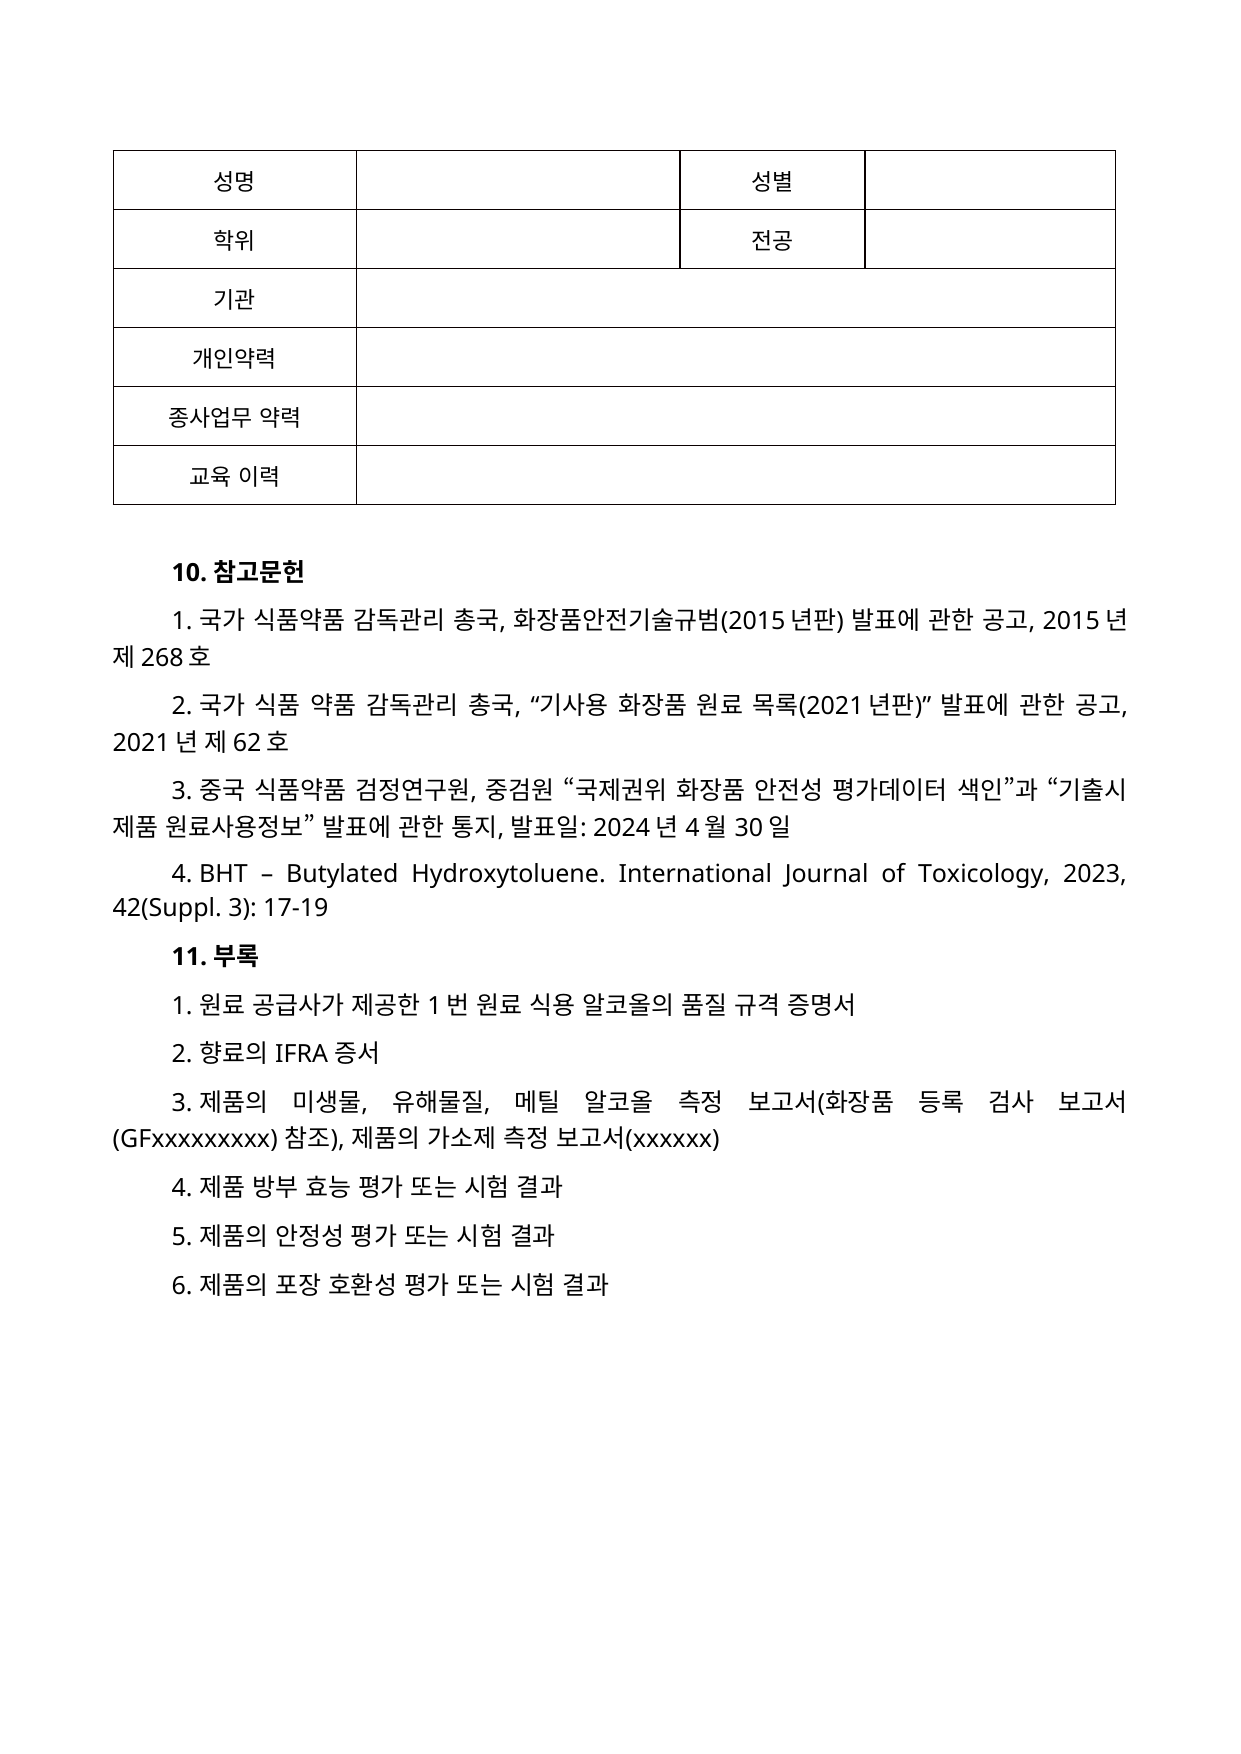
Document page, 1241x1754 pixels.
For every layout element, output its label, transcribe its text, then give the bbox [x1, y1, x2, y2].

list 중국 식품약품 검정연구원, 중검원 “국제권위 화장품 안전성 평가데이터 색인”과 “기출시 제품 원료사용정보” 발표에 관한 통지, 발표일: 2024년 4월 30일 [112, 771, 1128, 843]
list 향료의 IFRA 증서 [112, 1034, 1128, 1070]
table_cell 학위 [114, 210, 356, 268]
list 제품 방부 효능 평가 또는 시험 결과 [112, 1168, 1128, 1204]
table_header [357, 151, 679, 209]
table_cell [357, 328, 1115, 386]
list BHT – Butylated Hydroxytoluene. International Journal of Toxicology, 2023, 42(Suppl. 3): 17-19 [112, 856, 1128, 924]
table_cell [357, 210, 679, 268]
list 원료 공급사가 제공한 1번 원료 식용 알코올의 품질 규격 증명서 [112, 985, 1128, 1021]
list 제품의 미생물, 유해물질, 메틸 알코올 측정 보고서(화장품 등록 검사 보고서 (GFxxxxxxxxx) 참조), 제품의 가소제 측정 보고서(xxxxxx) [112, 1083, 1128, 1155]
list 제품의 포장 호환성 평가 또는 시험 결과 [112, 1265, 1128, 1301]
table_cell 종사업무 약력 [114, 387, 356, 445]
table_cell [866, 210, 1115, 268]
table_header [866, 151, 1115, 209]
list 제품의 안정성 평가 또는 시험 결과 [112, 1216, 1128, 1253]
list 참고문헌 [112, 552, 1128, 588]
table_header 성명 [114, 151, 356, 209]
table_cell 교육 이력 [114, 446, 356, 504]
table_cell [357, 387, 1115, 445]
list 국가 식품약품 감독관리 총국, 화장품안전기술규범(2015년판) 발표에 관한 공고, 2015년 제268호 [112, 601, 1128, 673]
table_cell [357, 269, 1115, 327]
table_cell 전공 [681, 210, 864, 268]
table_header 성별 [681, 151, 864, 209]
list 부록 [112, 936, 1128, 973]
table_cell 개인약력 [114, 328, 356, 386]
list 국가 식품 약품 감독관리 총국, “기사용 화장품 원료 목록(2021년판)” 발표에 관한 공고, 2021년 제62호 [112, 686, 1128, 758]
table_cell [357, 446, 1115, 504]
table_cell 기관 [114, 269, 356, 327]
